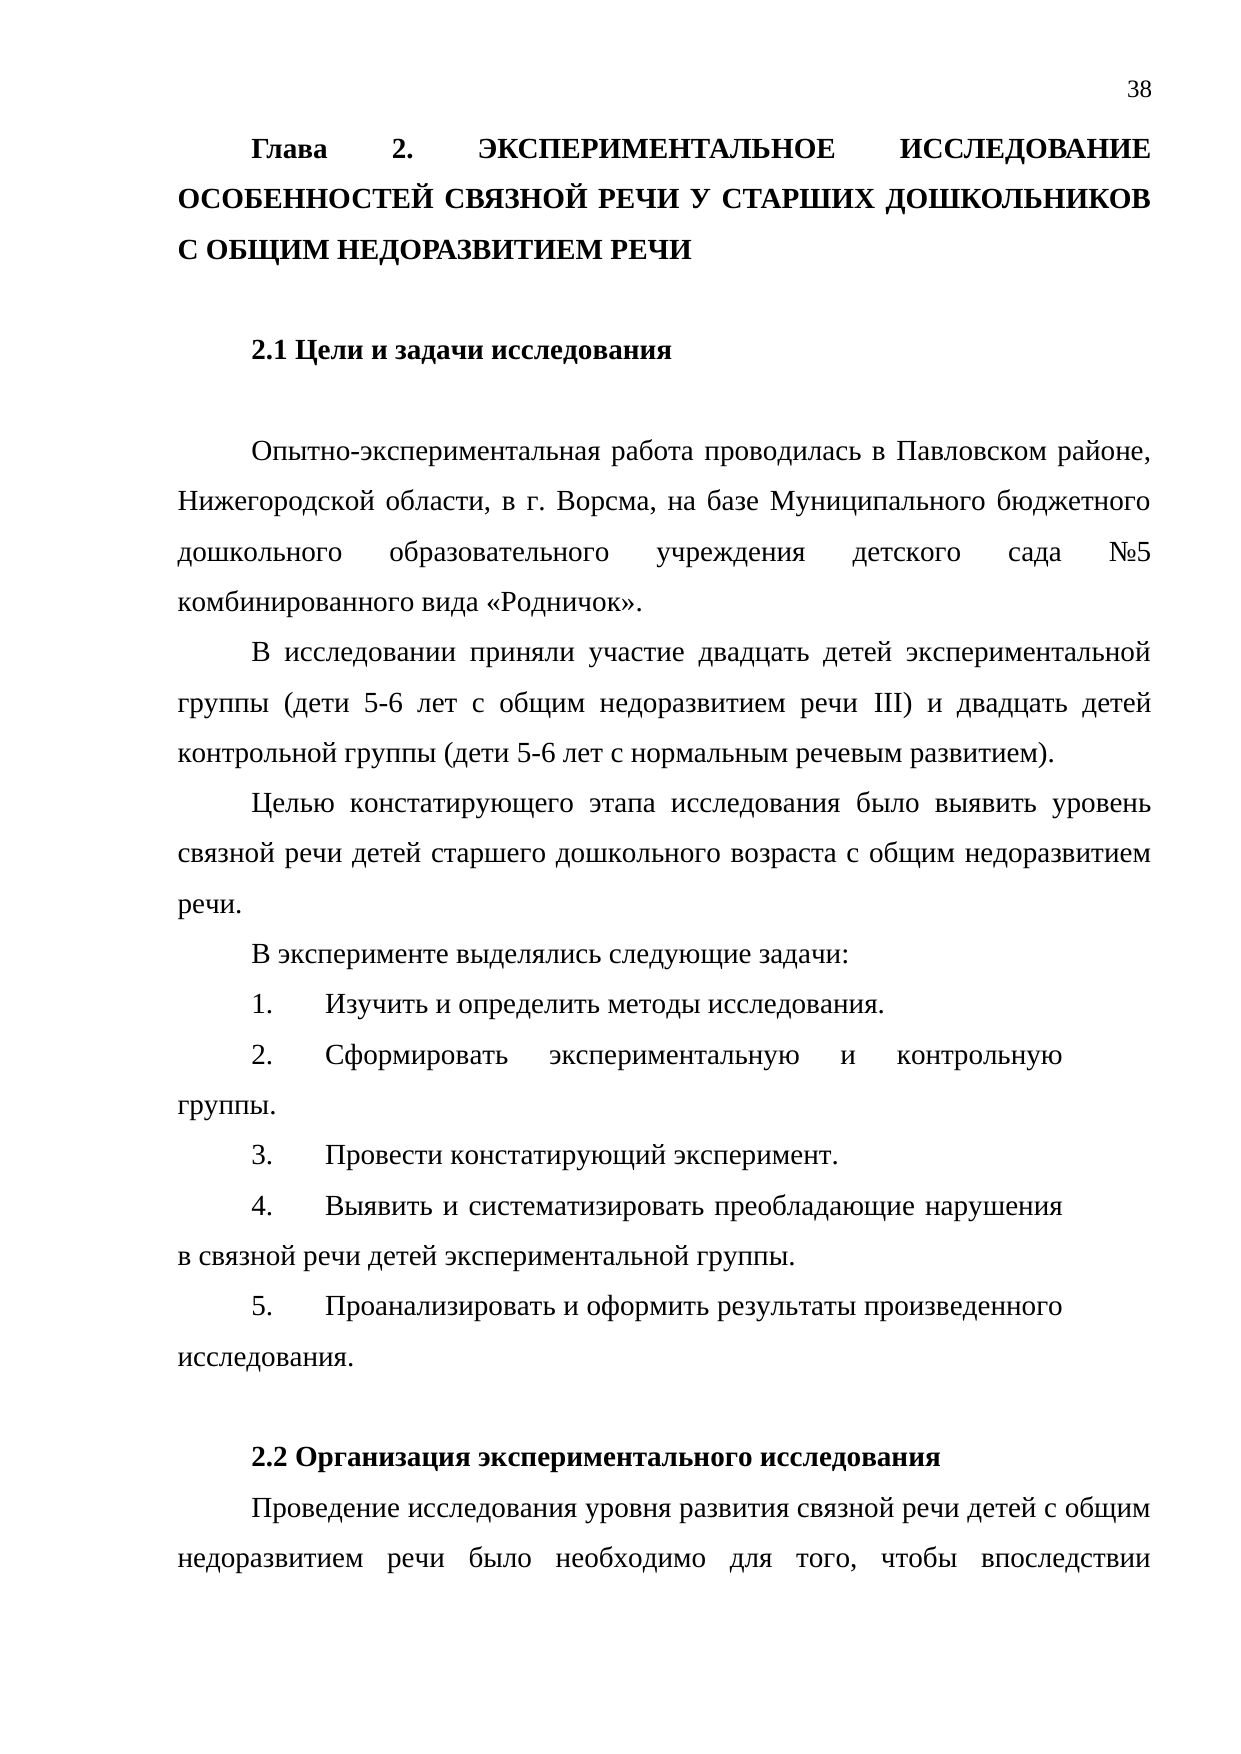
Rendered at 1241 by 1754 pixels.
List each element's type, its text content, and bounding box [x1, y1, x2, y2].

text В эксперименте выделялись следующие задачи: [177, 936, 1063, 970]
list Изучить и определить методы исследования. [177, 987, 1063, 1020]
list Сформировать экспериментальную и контрольную группы. [177, 1037, 1063, 1121]
text Опытно-экспериментальная работа проводилась в Павловском районе, Нижегородской области, в г. Ворсма, на базе Муниципального бюджетного дошкольного образовательного учреждения детского сада №5 комбинированного вида «Родничок». [177, 433, 1152, 618]
list Проанализировать и оформить результаты произведенного исследования. [177, 1288, 1063, 1372]
text Целью констатирующего этапа исследования было выявить уровень связной речи детей старшего дошкольного возраста с общим недоразвитием речи. [177, 785, 1152, 919]
list 2.2 Организация экспериментального исследования [177, 1439, 1152, 1473]
list Выявить и систематизировать преобладающие нарушения в связной речи детей экспериментальной группы. [177, 1188, 1063, 1272]
subtitle Глава 2. ЭКСПЕРИМЕНТАЛЬНОЕ ИССЛЕДОВАНИЕ ОСОБЕННОСТЕЙ СВЯЗНОЙ РЕЧИ У СТАРШИХ ДОШКОЛЬНИКОВ С ОБЩИМ НЕДОРАЗВИТИЕМ РЕЧИ [177, 131, 1152, 265]
text В исследовании приняли участие двадцать детей экспериментальной группы (дети 5-6 лет с общим недоразвитием речи III) и двадцать детей контрольной группы (дети 5-6 лет с нормальным речевым развитием). [177, 634, 1152, 768]
text 2.1 Цели и задачи исследования [177, 332, 1152, 366]
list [177, 1490, 1152, 1573]
list Провести констатирующий эксперимент. [177, 1137, 1063, 1171]
